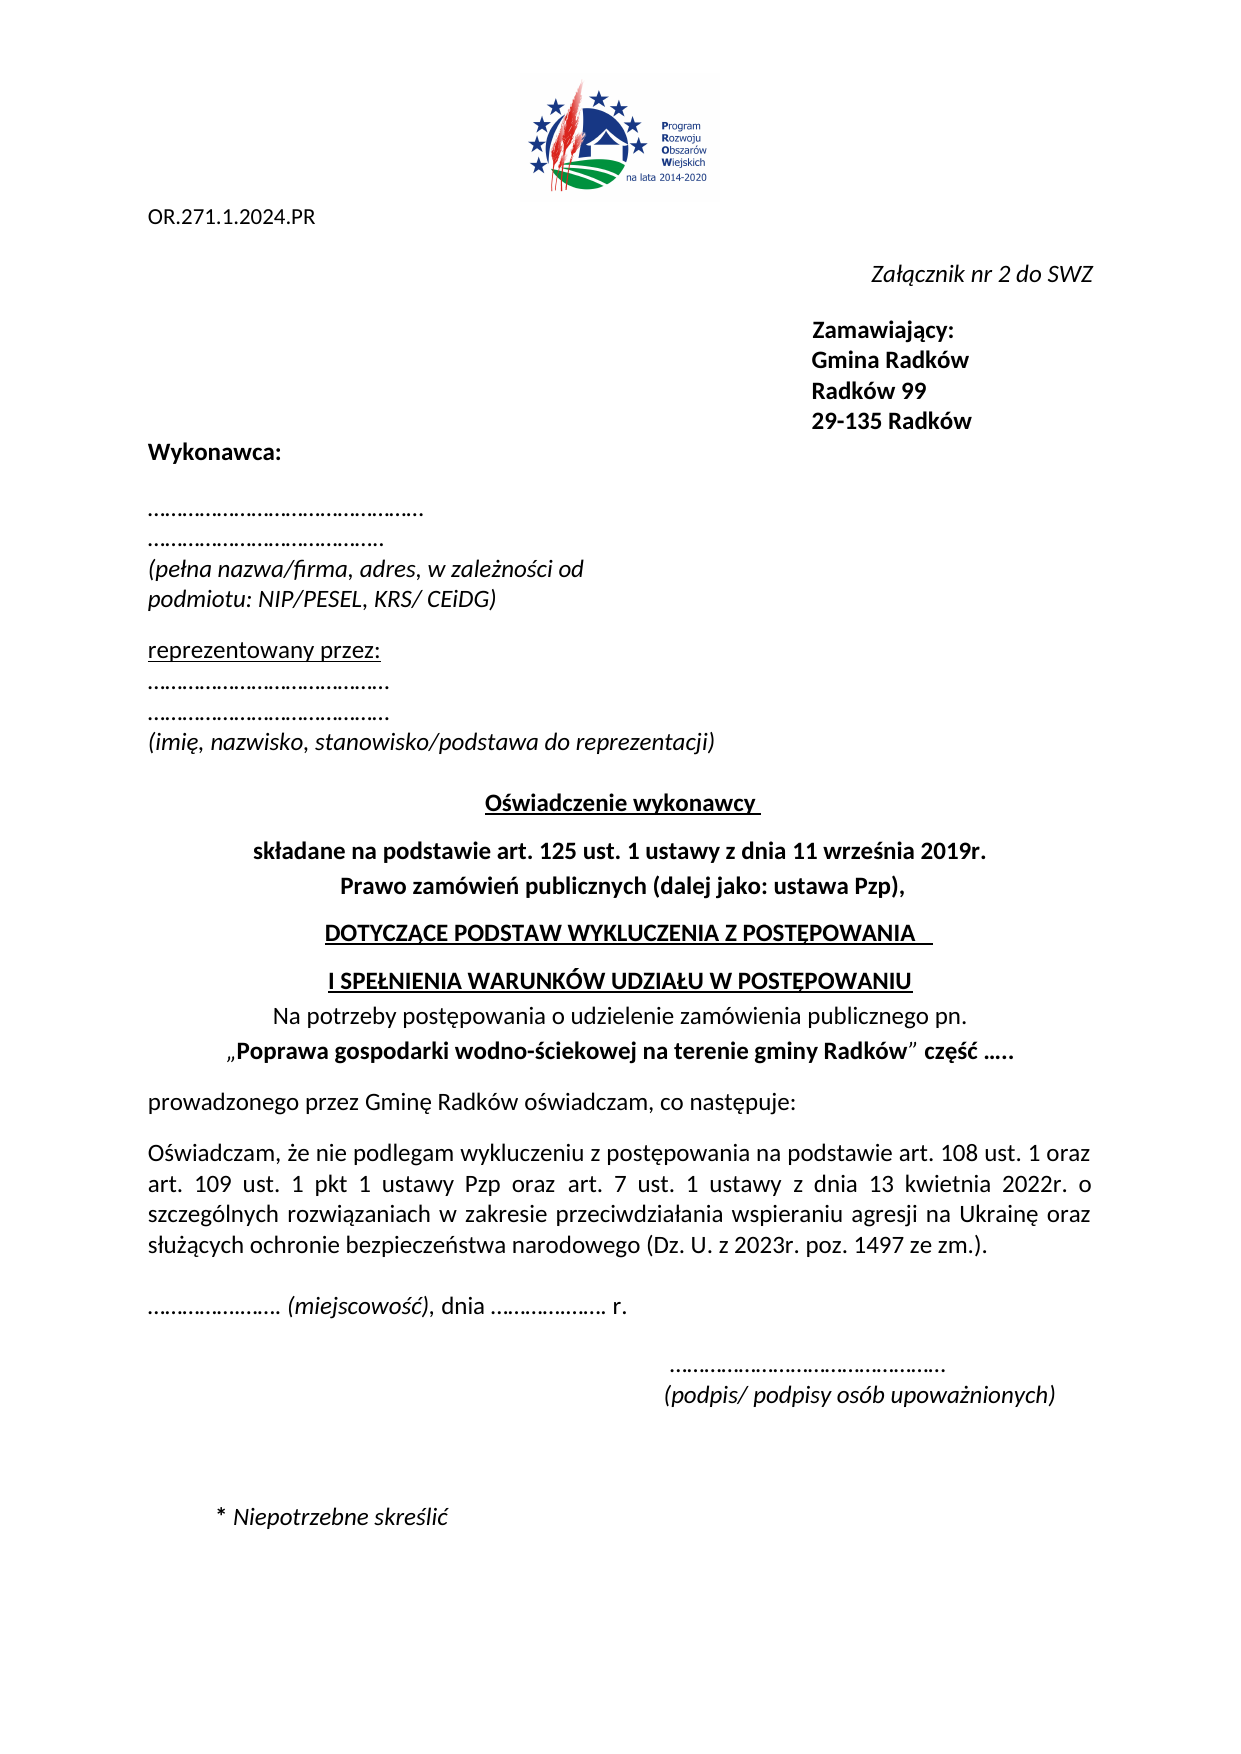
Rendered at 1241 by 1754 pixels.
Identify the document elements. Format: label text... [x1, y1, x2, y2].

text Oświadczenie wykonawcy [148, 787, 1092, 818]
text …………………………………… [148, 665, 1092, 696]
text * Niepotrzebne skreślić [215, 1501, 1092, 1532]
text …………………………………… [148, 696, 1092, 726]
text Radków 99 [811, 375, 1092, 405]
text (pełna nazwa/firma, adres, w zależności od [148, 553, 1092, 583]
text ………………………………….. [148, 522, 1092, 553]
text podmiotu: NIP/PESEL, KRS/ CEiDG) [148, 583, 1092, 614]
text Oświadczam, że nie podlegam wykluczeniu z postępowania na podstawie art. 108 ust. 1 oraz art. 109 ust. 1 pkt 1 ustawy Pzp oraz art. 7 ust. 1 ustawy z dnia 13 kwietnia 2022r. o szczególnych rozwiązaniach w zakresie przeciwdziałania wspieraniu agresji na Ukrainę oraz służących ochronie bezpieczeństwa narodowego (Dz. U. z 2023r. poz. 1497 ze zm.). [148, 1137, 1092, 1259]
text I SPEŁNIENIA WARUNKÓW UDZIAŁU W POSTĘPOWANIU [148, 965, 1092, 995]
text Prawo zamówień publicznych (dalej jako: ustawa Pzp), [148, 870, 1092, 900]
text (podpis/ podpisy osób upoważnionych) [148, 1379, 1092, 1410]
text DOTYCZĄCE PODSTAW WYKLUCZENIA Z POSTĘPOWANIA [148, 917, 1092, 948]
text (imię, nazwisko, stanowisko/podstawa do reprezentacji) [148, 726, 1092, 757]
text Gmina Radków [811, 344, 1092, 375]
text Zamawiający: [812, 314, 1092, 344]
text 29-135 Radków [811, 405, 1092, 436]
picture [520, 73, 720, 202]
text prowadzonego przez Gminę Radków oświadczam, co następuje: [148, 1086, 1092, 1117]
text Wykonawca: [148, 436, 1092, 466]
text ………………………………………… [148, 492, 1092, 522]
text …………….……. (miejscowość), dnia ………….……. r. [148, 1290, 1092, 1321]
text składane na podstawie art. 125 ust. 1 ustawy z dnia 11 września 2019r. [148, 835, 1092, 865]
text reprezentowany przez: [148, 635, 1092, 665]
text „Poprawa gospodarki wodno-ściekowej na terenie gminy Radków” część ….. [148, 1035, 1092, 1065]
text Załącznik nr 2 do SWZ [148, 258, 1092, 288]
text ………………………………………… [148, 1349, 1092, 1379]
text Na potrzeby postępowania o udzielenie zamówienia publicznego pn. [148, 1000, 1092, 1030]
